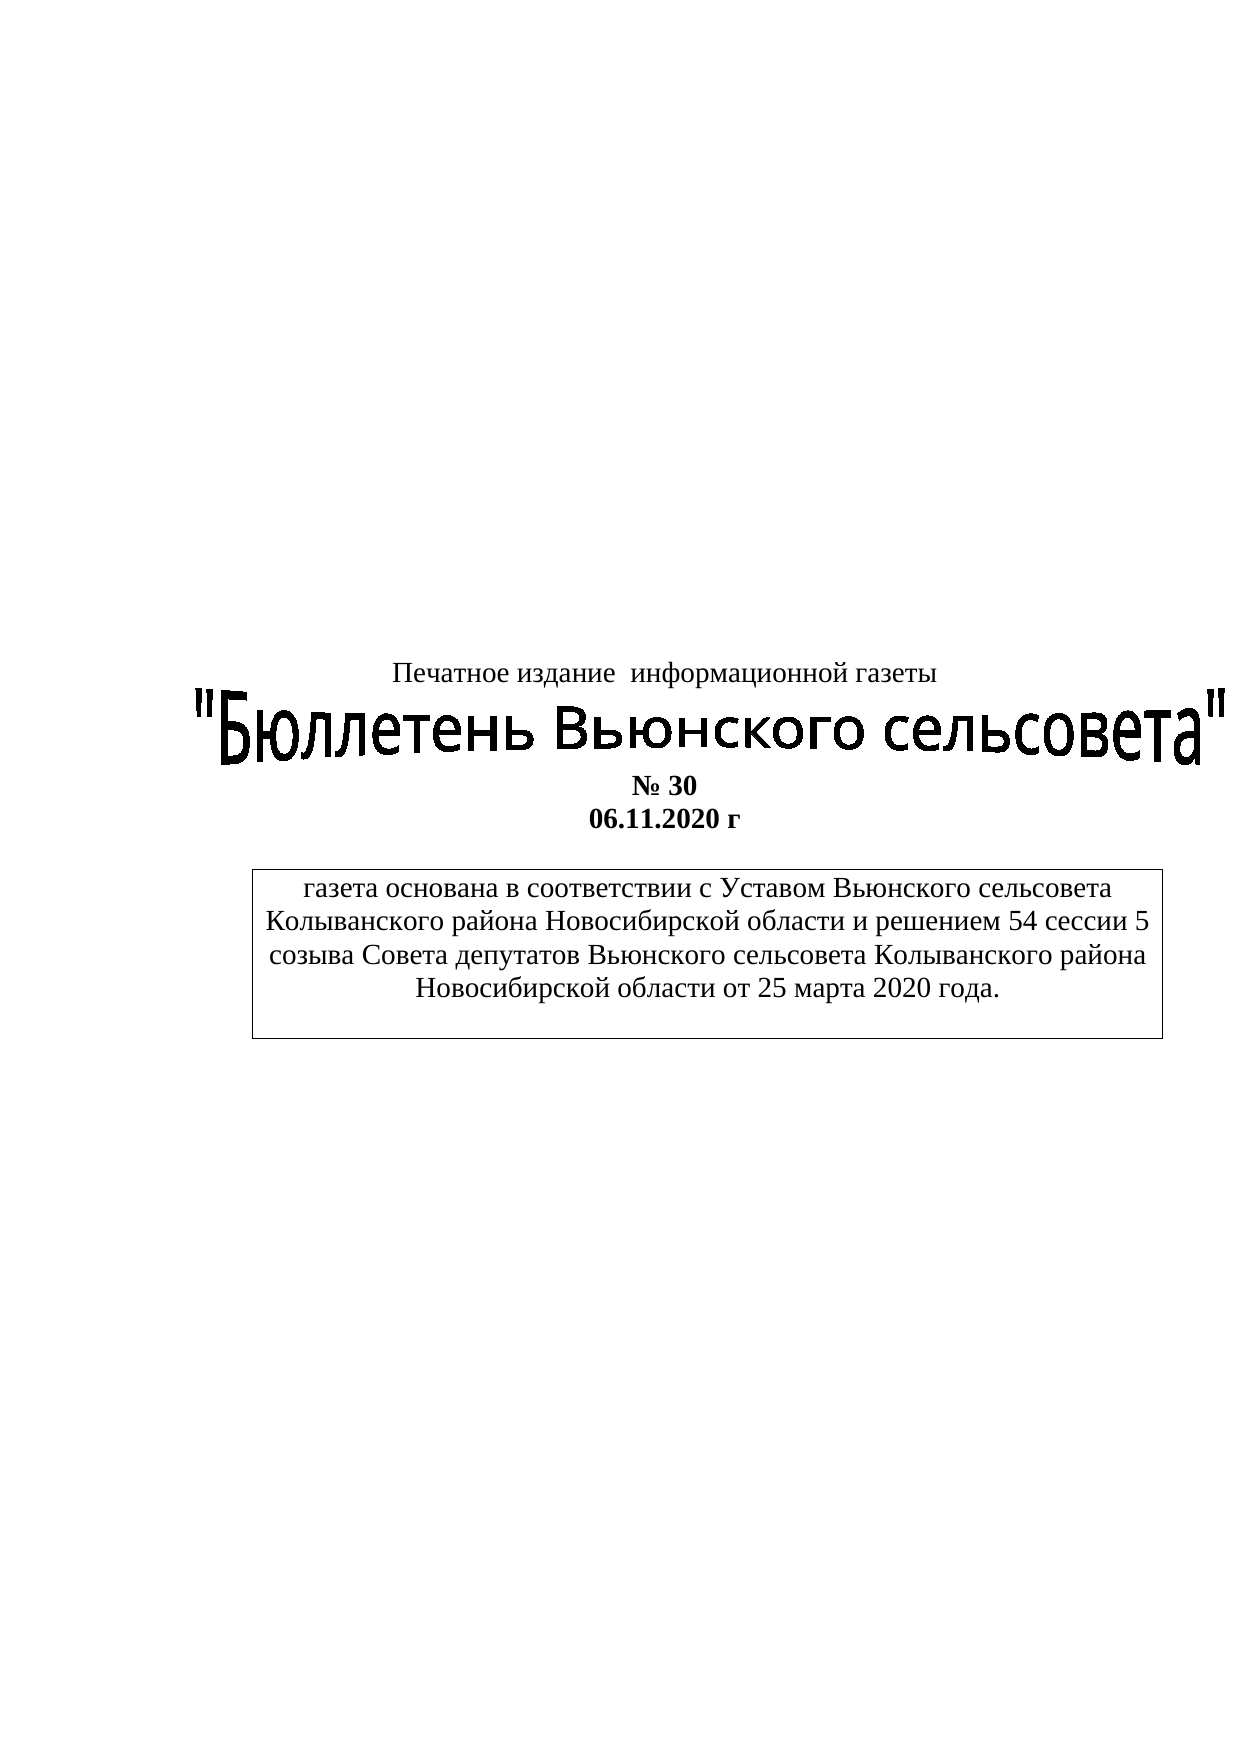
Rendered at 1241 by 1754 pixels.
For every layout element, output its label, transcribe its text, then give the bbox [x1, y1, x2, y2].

text 06.11.2020 г [177, 802, 1152, 835]
text Печатное издание информационной газеты [177, 655, 1152, 688]
table_header газета основана в соответствии с Уставом Вьюнского сельсовета Колыванского района Новосибирской области и решением 54 сессии 5 созыва Совета депутатов Вьюнского сельсовета Колыванского района Новосибирской области от 25 марта 2020 года. [253, 870, 1162, 1037]
text № 30 [177, 768, 1152, 802]
